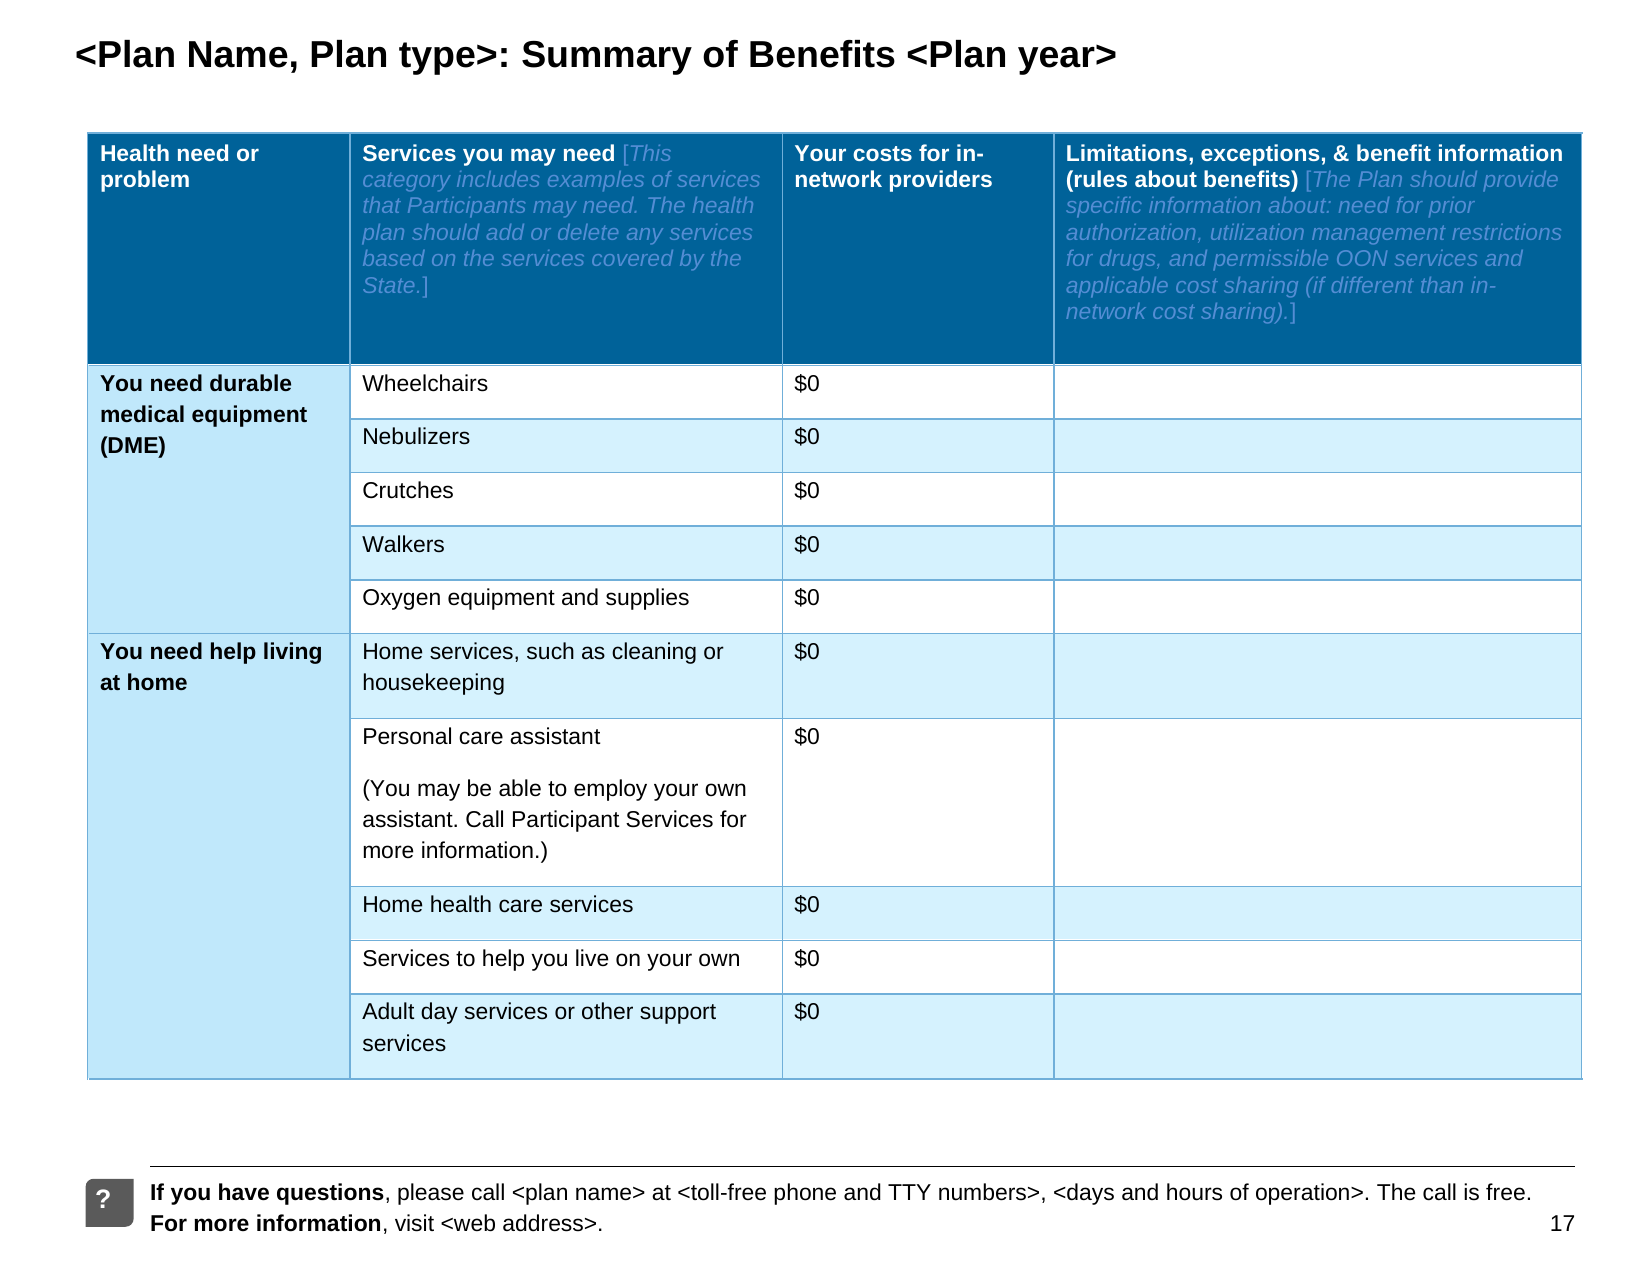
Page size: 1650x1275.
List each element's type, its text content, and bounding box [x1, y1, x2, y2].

table_cell $0 [783, 941, 1053, 993]
table_cell $0 [783, 634, 1053, 718]
table_cell [1055, 581, 1581, 633]
table_cell Personal care assistant (You may be able to employ your own assistant. Call Participant Services for more information.) [351, 719, 782, 886]
table_cell $0 [783, 420, 1053, 472]
table_cell $0 [783, 995, 1053, 1078]
table_cell $0 [783, 527, 1053, 579]
table_cell [1055, 887, 1581, 939]
table_cell $0 [783, 719, 1053, 886]
table_cell Crutches [351, 473, 782, 525]
table_header Your costs for in-network providers [783, 134, 1053, 364]
table_cell Adult day services or other support services [351, 995, 782, 1078]
table_header Services you may need [This category includes examples of services that Participants may need. The health plan should add or delete any services based on the services covered by the State.] [351, 134, 782, 364]
table_cell Oxygen equipment and supplies [351, 581, 782, 633]
table_cell $0 [783, 366, 1053, 418]
table_cell [1055, 995, 1581, 1078]
table_cell [1055, 473, 1581, 525]
table_cell Services to help you live on your own [351, 941, 782, 993]
table_cell Nebulizers [351, 420, 782, 472]
table_cell $0 [783, 581, 1053, 633]
table_cell $0 [783, 473, 1053, 525]
table_cell [1055, 634, 1581, 718]
table_cell $0 [783, 887, 1053, 939]
table_cell You need help living at home [88, 634, 349, 1078]
table_header Limitations, exceptions, & benefit information (rules about benefits) [The Plan should provide specific information about: need for prior authorization, utilization management restrictions for drugs, and permissible OON services and applicable cost sharing (if different than in-network cost sharing).] [1055, 134, 1581, 364]
table_cell Home health care services [351, 887, 782, 939]
table_cell Walkers [351, 527, 782, 579]
table_cell [1055, 527, 1581, 579]
table_cell Wheelchairs [351, 366, 782, 418]
table_header Health need or problem [88, 134, 349, 364]
table_cell [1055, 719, 1581, 886]
table_cell Home services, such as cleaning or housekeeping [351, 634, 782, 718]
table_cell You need durable medical equipment (DME) [88, 366, 349, 633]
table_cell [1055, 941, 1581, 993]
table_cell [1055, 420, 1581, 472]
table_cell [1055, 366, 1581, 418]
